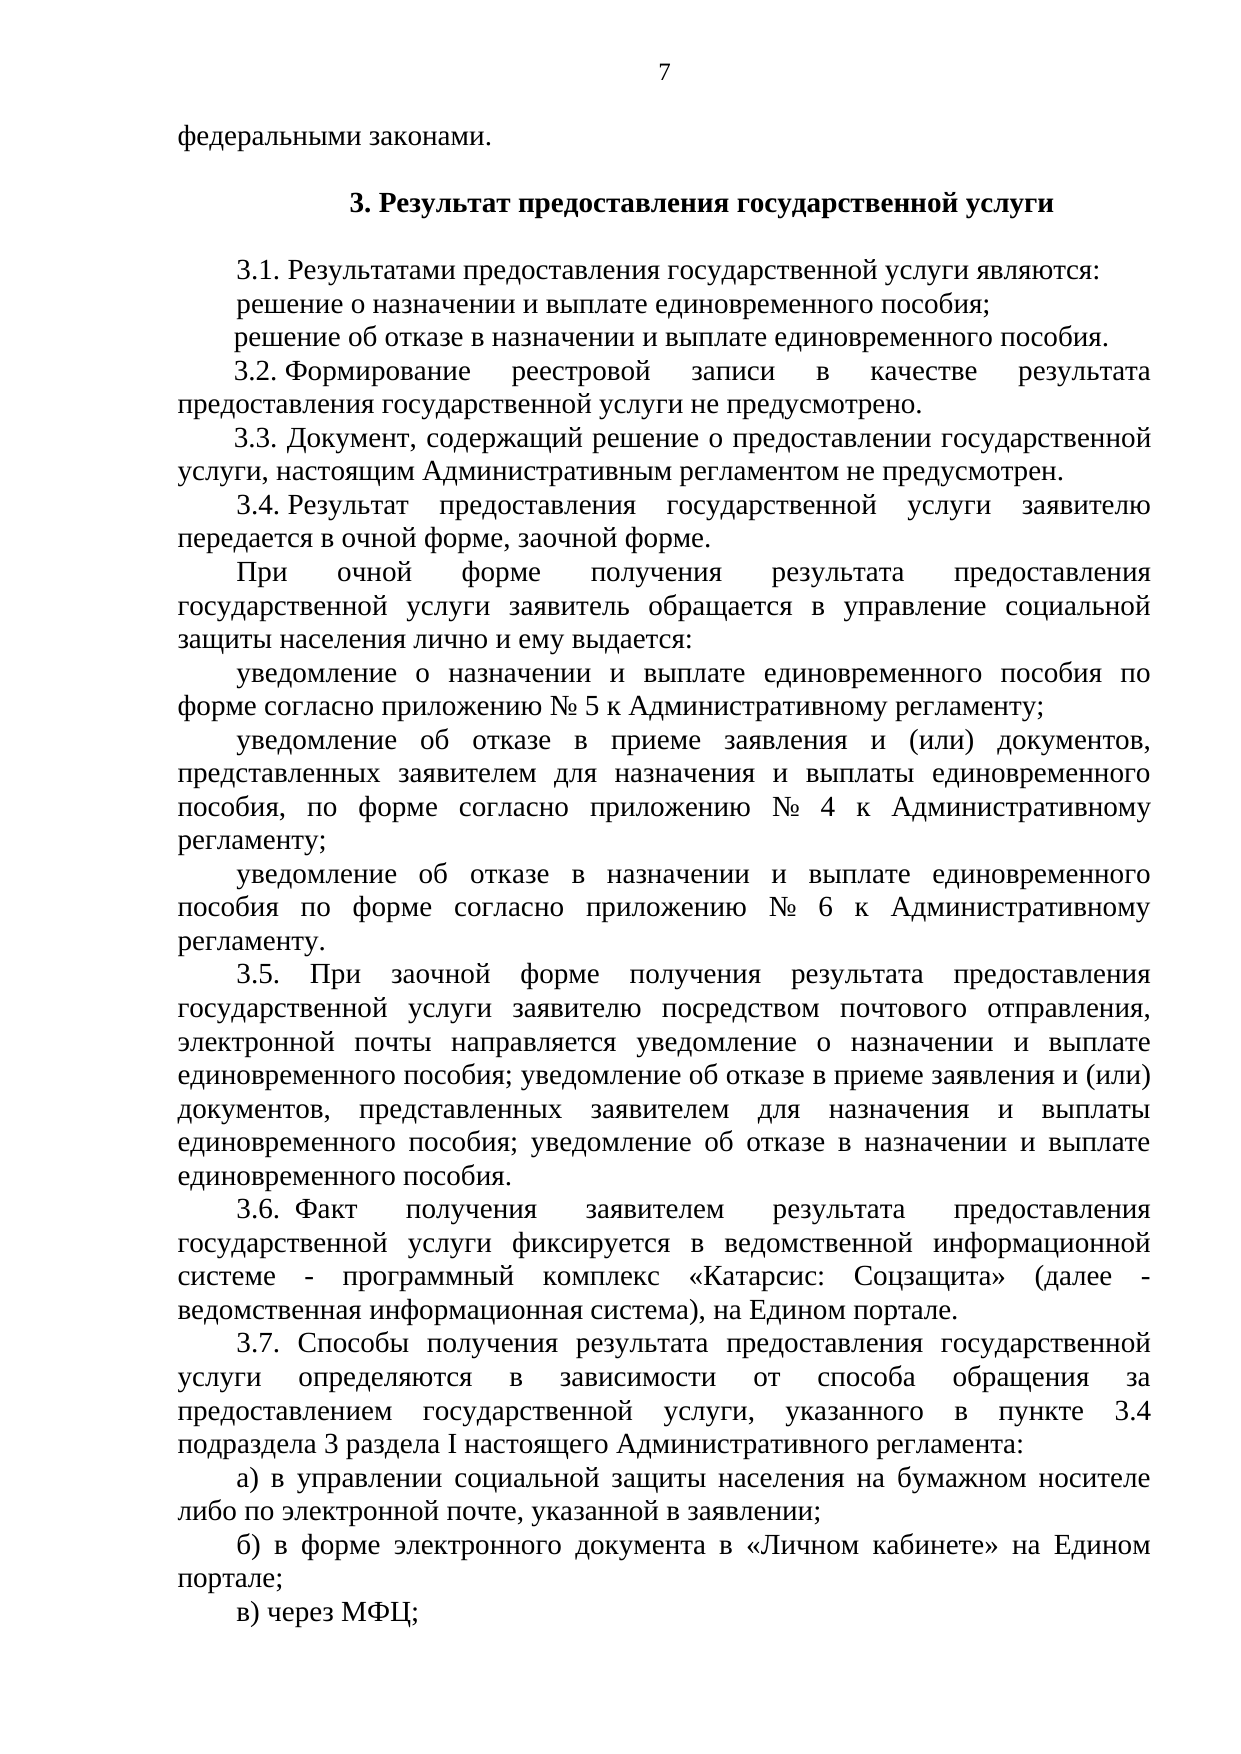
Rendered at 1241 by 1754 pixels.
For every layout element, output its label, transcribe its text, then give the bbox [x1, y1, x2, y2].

text в) через МФЦ; [177, 1594, 1152, 1627]
text решение о назначении и выплате единовременного пособия; [177, 286, 1152, 319]
text 3.3. Документ, содержащий решение о предоставлении государственной услуги, настоящим Административным регламентом не предусмотрен. [177, 420, 1152, 487]
text уведомление об отказе в приеме заявления и (или) документов, представленных заявителем для назначения и выплаты единовременного пособия, по форме согласно приложению № 4 к Административному регламенту; [177, 722, 1152, 856]
text 3.5. При заочной форме получения результата предоставления государственной услуги заявителю посредством почтового отправления, электронной почты направляется уведомление о назначении и выплате единовременного пособия; уведомление об отказе в приеме заявления и (или) документов, представленных заявителем для назначения и выплаты единовременного пособия; уведомление об отказе в назначении и выплате единовременного пособия. [177, 957, 1152, 1191]
text решение об отказе в назначении и выплате единовременного пособия. [177, 319, 1152, 353]
text При очной форме получения результата предоставления государственной услуги заявитель обращается в управление социальной защиты населения лично и ему выдается: [177, 554, 1152, 655]
text 3.4. Результат предоставления государственной услуги заявителю передается в очной форме, заочной форме. [177, 487, 1152, 554]
text уведомление об отказе в назначении и выплате единовременного пособия по форме согласно приложению № 6 к Административному регламенту. [177, 856, 1152, 957]
text 3.7. Способы получения результата предоставления государственной услуги определяются в зависимости от способа обращения за предоставлением государственной услуги, указанного в пункте 3.4 подраздела 3 раздела I настоящего Административного регламента: [177, 1326, 1152, 1460]
text 3.2. Формирование реестровой записи в качестве результата предоставления государственной услуги не предусмотрено. [177, 353, 1152, 420]
text 3. Результат предоставления государственной услуги [252, 185, 1152, 219]
text 3.6. Факт получения заявителем результата предоставления государственной услуги фиксируется в ведомственной информационной системе - программный комплекс «Катарсис: Соцзащита» (далее - ведомственная информационная система), на Едином портале. [177, 1191, 1152, 1326]
text а) в управлении социальной защиты населения на бумажном носителе либо по электронной почте, указанной в заявлении; [177, 1460, 1152, 1527]
text б) в форме электронного документа в «Личном кабинете» на Едином портале; [177, 1527, 1152, 1594]
text 3.1. Результатами предоставления государственной услуги являются: [177, 252, 1152, 286]
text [177, 118, 1152, 152]
text уведомление о назначении и выплате единовременного пособия по форме согласно приложению № 5 к Административному регламенту; [177, 655, 1152, 722]
